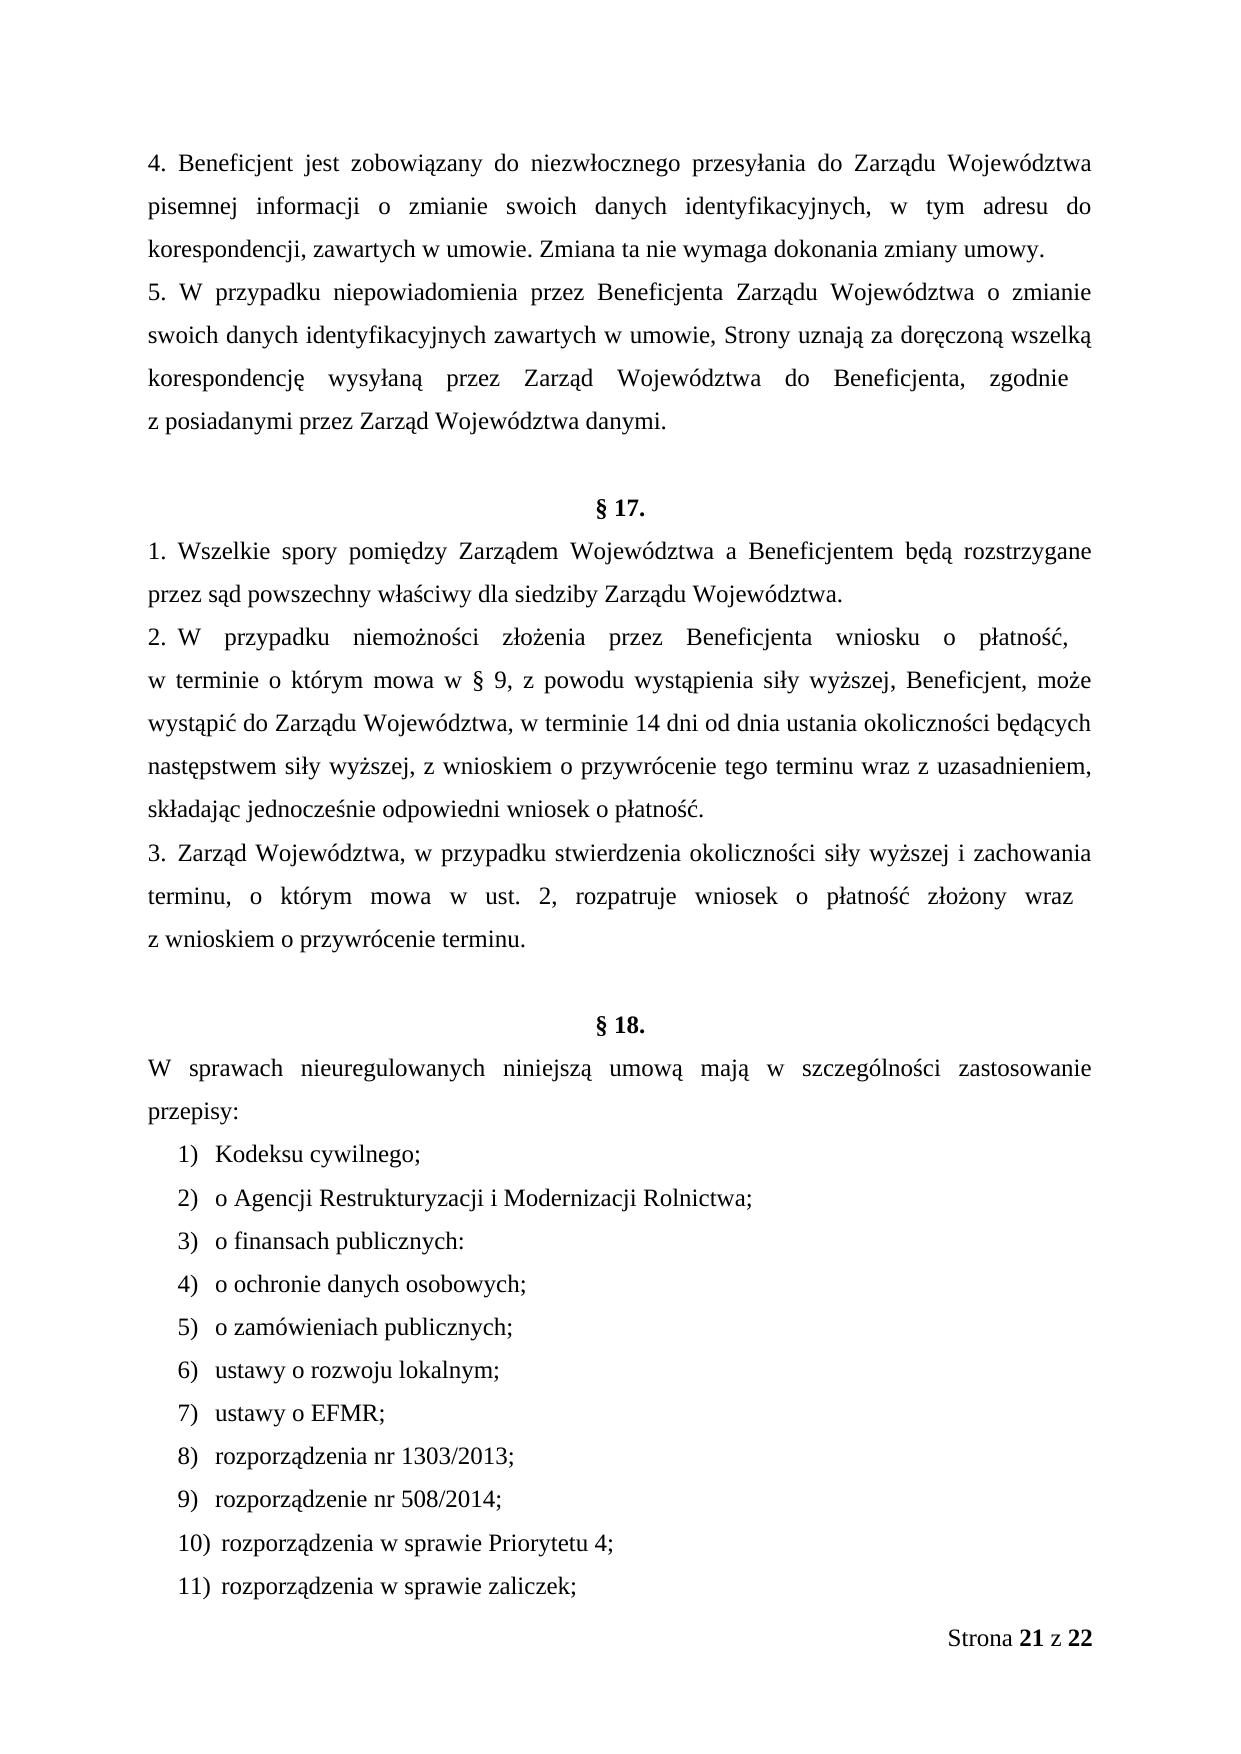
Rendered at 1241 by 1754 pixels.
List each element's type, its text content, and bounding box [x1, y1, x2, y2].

text 2. W przypadku niemożności złożenia przez Beneficjenta wniosku o płatność, w terminie o którym mowa w § 9, z powodu wystąpienia siły wyższej, Beneficjent, może wystąpić do Zarządu Województwa, w terminie 14 dni od dnia ustania okoliczności będących następstwem siły wyższej, z wnioskiem o przywrócenie tego terminu wraz z uzasadnieniem, składając jednocześnie odpowiedni wniosek o płatność. [148, 622, 1093, 823]
list o finansach publicznych: [177, 1226, 1093, 1254]
list rozporządzenia w sprawie zaliczek; [177, 1571, 1093, 1599]
text § 18. [148, 1010, 1093, 1039]
list rozporządzenia w sprawie Priorytetu 4; [177, 1528, 1093, 1556]
list o ochronie danych osobowych; [177, 1269, 1093, 1298]
text 3. Zarząd Województwa, w przypadku stwierdzenia okoliczności siły wyższej i zachowania terminu, o którym mowa w ust. 2, rozpatruje wniosek o płatność złożony wraz z wnioskiem o przywrócenie terminu. [148, 838, 1093, 953]
list ustawy o EFMR; [177, 1398, 1093, 1427]
list rozporządzenie nr 508/2014; [177, 1484, 1093, 1513]
text 1. Wszelkie spory pomiędzy Zarządem Województwa a Beneficjentem będą rozstrzygane przez sąd powszechny właściwy dla siedziby Zarządu Województwa. [148, 536, 1093, 608]
list ustawy o rozwoju lokalnym; [177, 1355, 1093, 1384]
text § 17. [148, 493, 1093, 521]
list o zamówieniach publicznych; [177, 1312, 1093, 1341]
list rozporządzenia nr 1303/2013; [177, 1441, 1093, 1470]
text 5. W przypadku niepowiadomienia przez Beneficjenta Zarządu Województwa o zmianie swoich danych identyfikacyjnych zawartych w umowie, Strony uznają za doręczoną wszelką korespondencję wysyłaną przez Zarząd Województwa do Beneficjenta, zgodnie z posiadanymi przez Zarząd Województwa danymi. [148, 277, 1093, 435]
text W sprawach nieuregulowanych niniejszą umową mają w szczególności zastosowanie przepisy: [148, 1053, 1093, 1125]
list Kodeksu cywilnego; [177, 1139, 1093, 1168]
text 4. Beneficjent jest zobowiązany do niezwłocznego przesyłania do Zarządu Województwa pisemnej informacji o zmianie swoich danych identyfikacyjnych, w tym adresu do korespondencji, zawartych w umowie. Zmiana ta nie wymaga dokonania zmiany umowy. [148, 148, 1093, 263]
list o Agencji Restrukturyzacji i Modernizacji Rolnictwa; [177, 1183, 1093, 1211]
